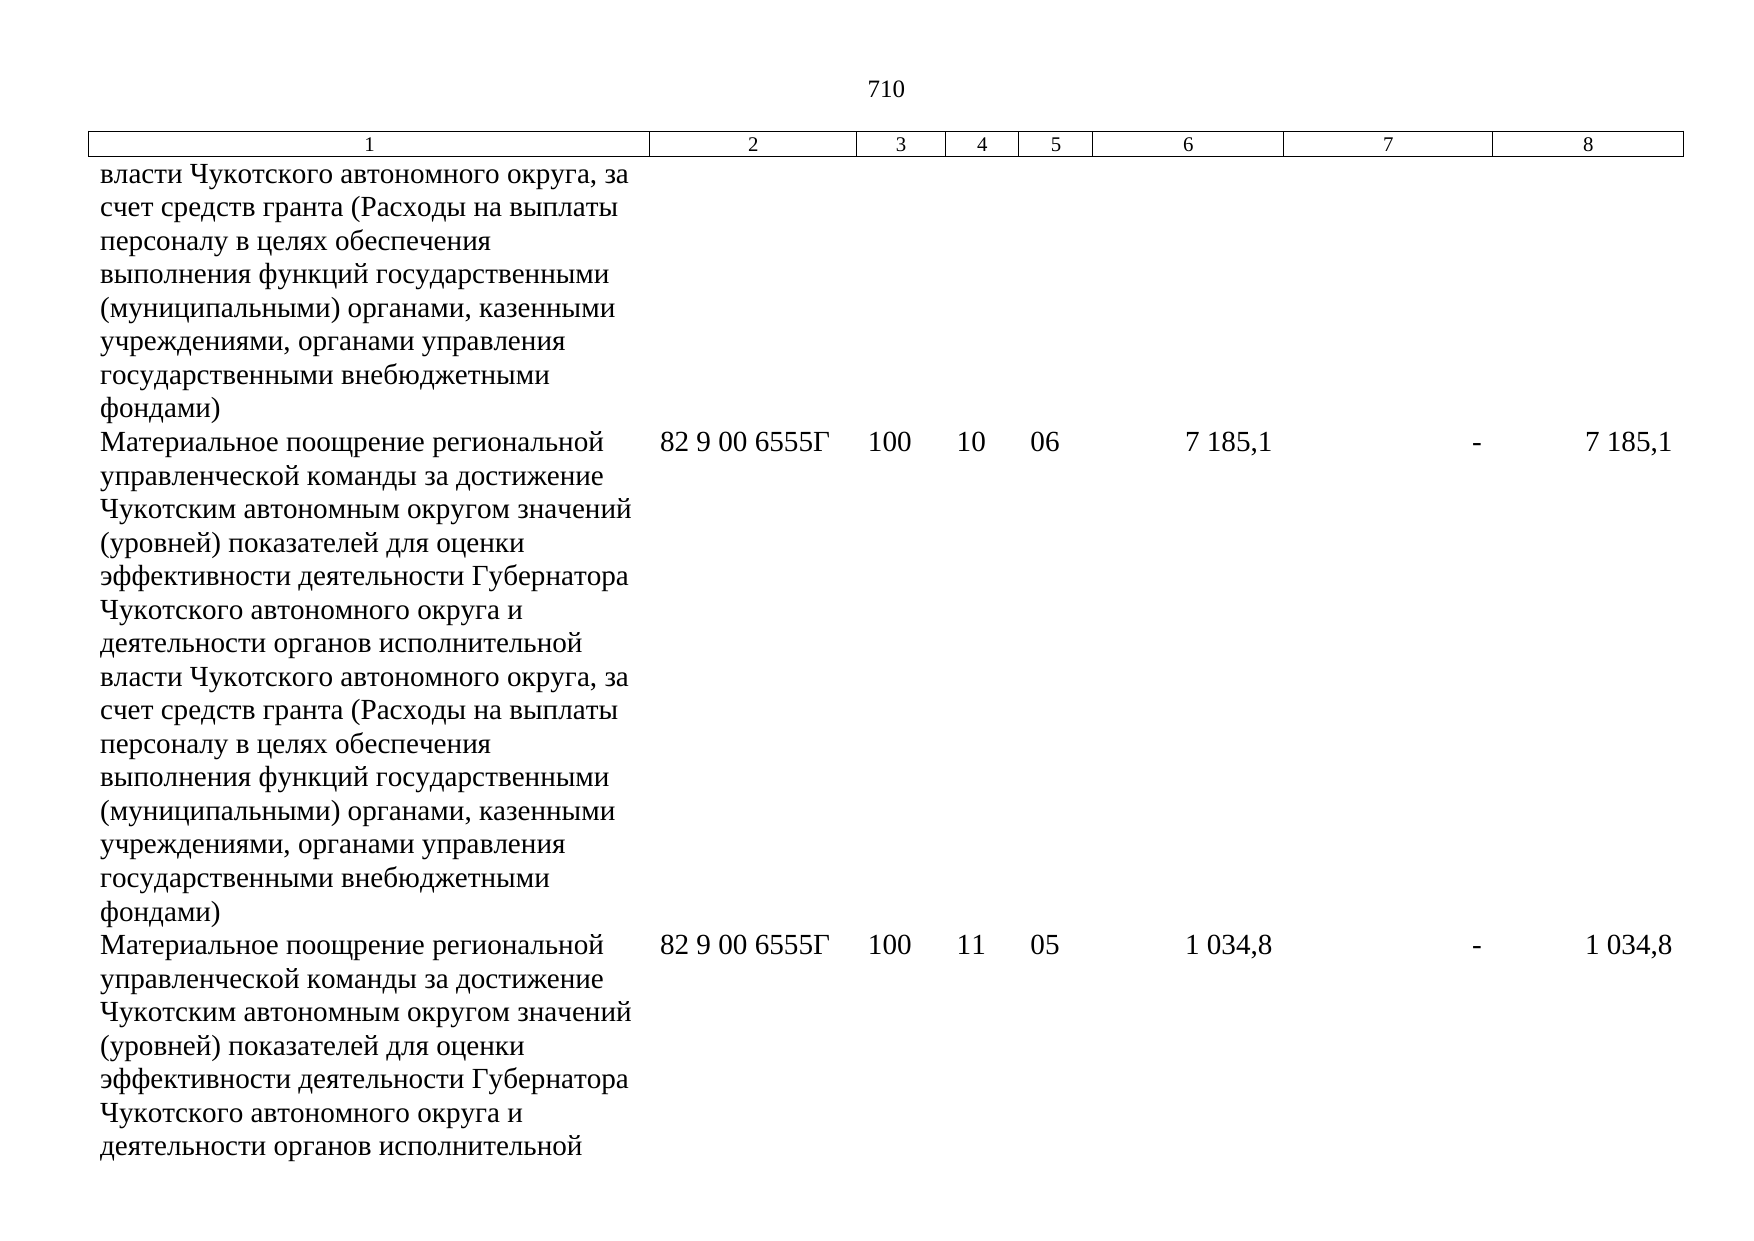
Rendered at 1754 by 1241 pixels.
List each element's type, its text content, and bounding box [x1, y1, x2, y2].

table_header 8 [1493, 132, 1683, 156]
table_header 2 [650, 132, 856, 156]
table_header 5 [1019, 132, 1092, 156]
table_header 7 [1284, 132, 1492, 156]
table_header 4 [946, 132, 1018, 156]
table_header 6 [1093, 132, 1283, 156]
table_header 1 [89, 132, 649, 156]
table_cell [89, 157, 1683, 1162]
table_header 3 [857, 132, 945, 156]
